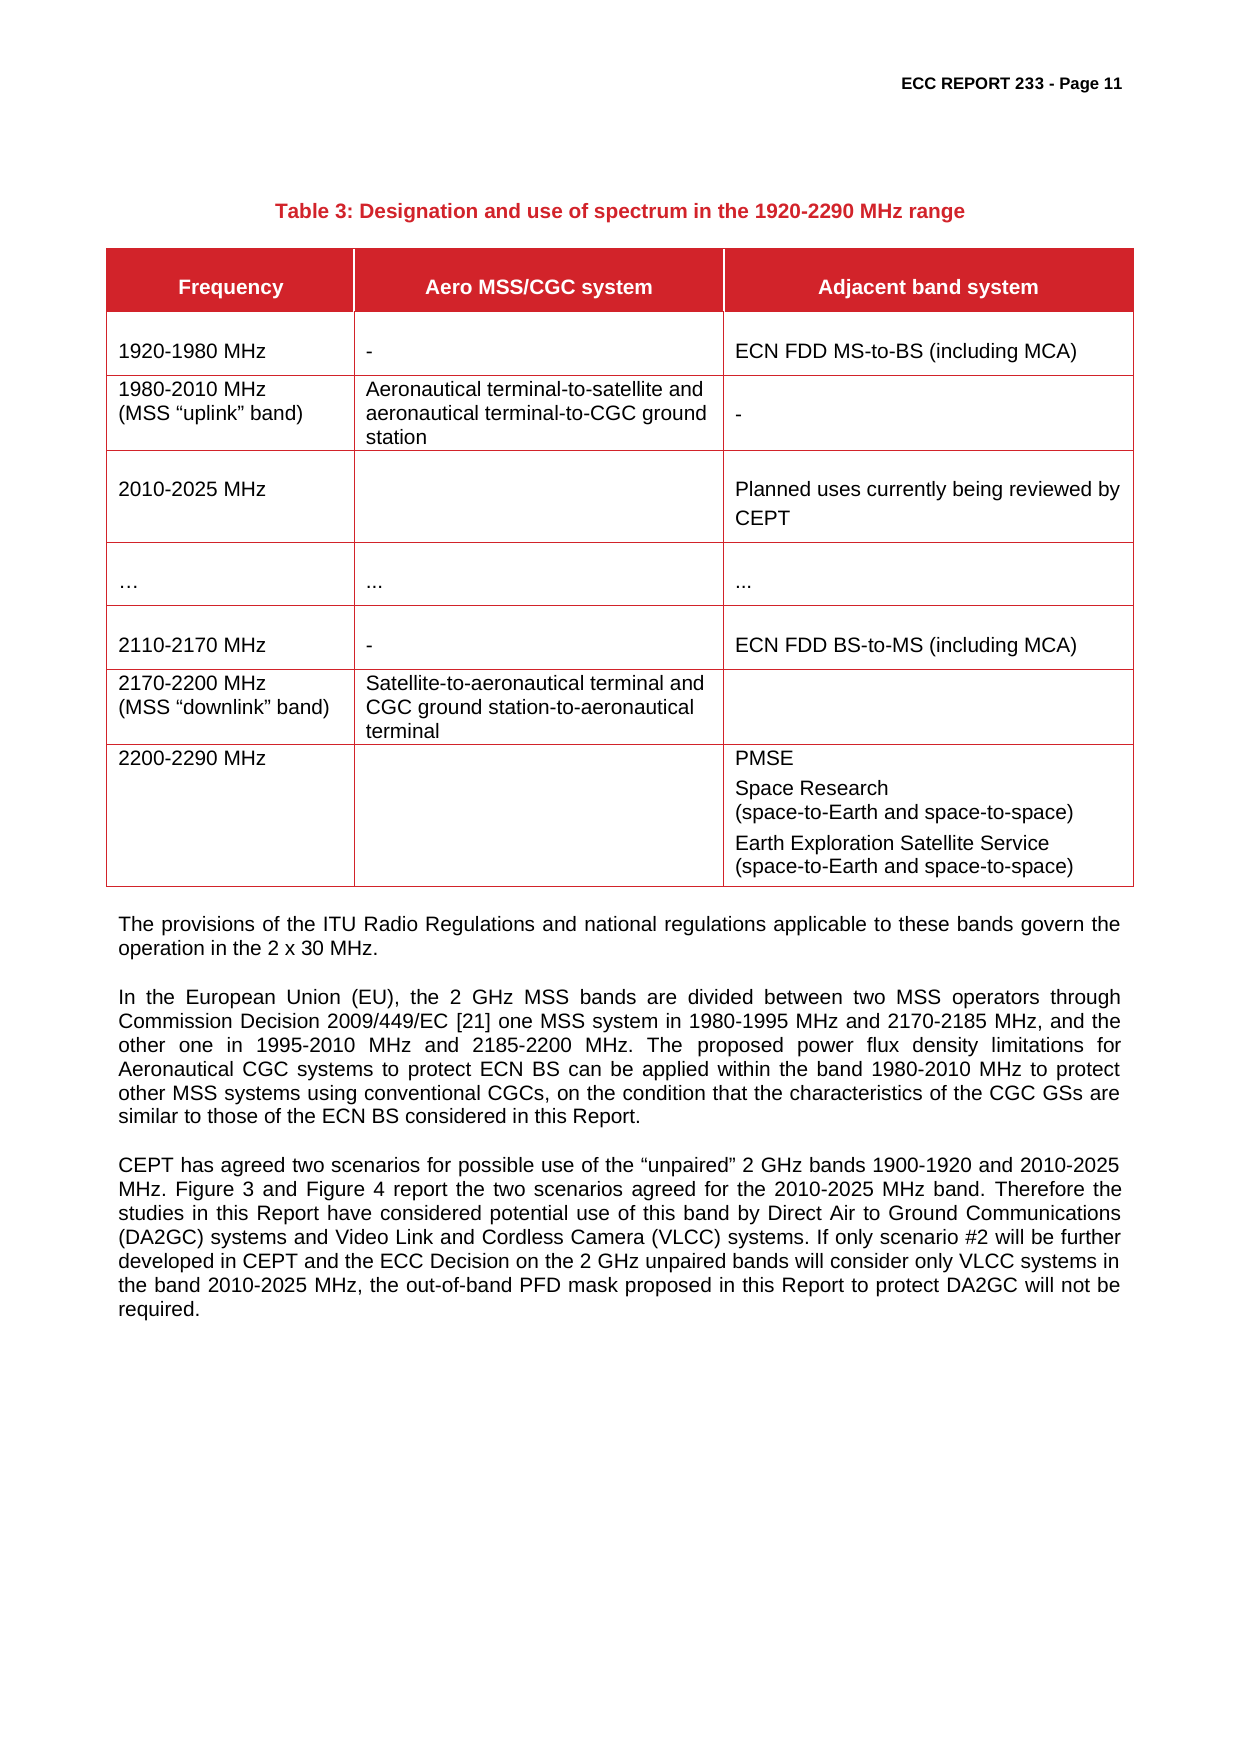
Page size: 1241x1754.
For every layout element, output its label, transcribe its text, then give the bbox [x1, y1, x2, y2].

table_cell 1980-2010 MHz (MSS “uplink” band) [107, 376, 354, 450]
table_cell [355, 451, 723, 542]
table_cell 1920-1980 MHz [107, 312, 354, 374]
table_cell 2010-2025 MHz [107, 451, 354, 542]
table_cell ECN FDD MS-to-BS (including MCA) [724, 312, 1133, 374]
table_cell - [355, 312, 723, 374]
table_cell - [355, 606, 723, 668]
table_cell ... [355, 543, 723, 605]
table_cell … [107, 543, 354, 605]
table_cell [355, 745, 723, 886]
text In the European Union (EU), the 2 GHz MSS bands are divided between two MSS operators through Commission Decision 2009/449/EC [21] one MSS system in 1980-1995 MHz and 2170-2185 MHz, and the other one in 1995-2010 MHz and 2185-2200 MHz. The proposed power flux density limitations for Aeronautical CGC systems to protect ECN BS can be applied within the band 1980-2010 MHz to protect other MSS systems using conventional CGCs, on the condition that the characteristics of the CGC GSs are similar to those of the ECN BS considered in this Report. [118, 984, 1122, 1128]
text The provisions of the ITU Radio Regulations and national regulations applicable to these bands govern the operation in the 2 x 30 MHz. [118, 912, 1122, 959]
table_cell 2170-2200 MHz (MSS “downlink” band) [107, 670, 354, 744]
table_cell PMSE Space Research (space-to-Earth and space-to-space) Earth Exploration Satellite Service (space-to-Earth and space-to-space) [724, 745, 1133, 886]
text Table 3: Designation and use of spectrum in the 1920-2290 MHz range [118, 199, 1122, 223]
table_cell - [724, 376, 1133, 450]
text CEPT has agreed two scenarios for possible use of the “unpaired” 2 GHz bands 1900-1920 and 2010-2025 MHz. Figure 3 and Figure 4 report the two scenarios agreed for the 2010-2025 MHz band. Therefore the studies in this Report have considered potential use of this band by Direct Air to Ground Communications (DA2GC) systems and Video Link and Cordless Camera (VLCC) systems. If only scenario #2 will be further developed in CEPT and the ECC Decision on the 2 GHz unpaired bands will consider only VLCC systems in the band 2010-2025 MHz, the out-of-band PFD mask proposed in this Report to protect DA2GC will not be required. [118, 1153, 1122, 1321]
table_cell [724, 670, 1133, 744]
table_header Aero MSS/CGC system [355, 249, 723, 311]
table_cell ECN FDD BS-to-MS (including MCA) [724, 606, 1133, 668]
table_cell Aeronautical terminal-to-satellite and aeronautical terminal-to-CGC ground station [355, 376, 723, 450]
table_cell 2200-2290 MHz [107, 745, 354, 886]
table_header Adjacent band system [725, 249, 1133, 311]
table_header Frequency [107, 249, 353, 311]
table_cell ... [724, 543, 1133, 605]
table_cell Planned uses currently being reviewed by CEPT [724, 451, 1133, 542]
table_cell 2110-2170 MHz [107, 606, 354, 668]
table_cell Satellite-to-aeronautical terminal and CGC ground station-to-aeronautical terminal [355, 670, 723, 744]
